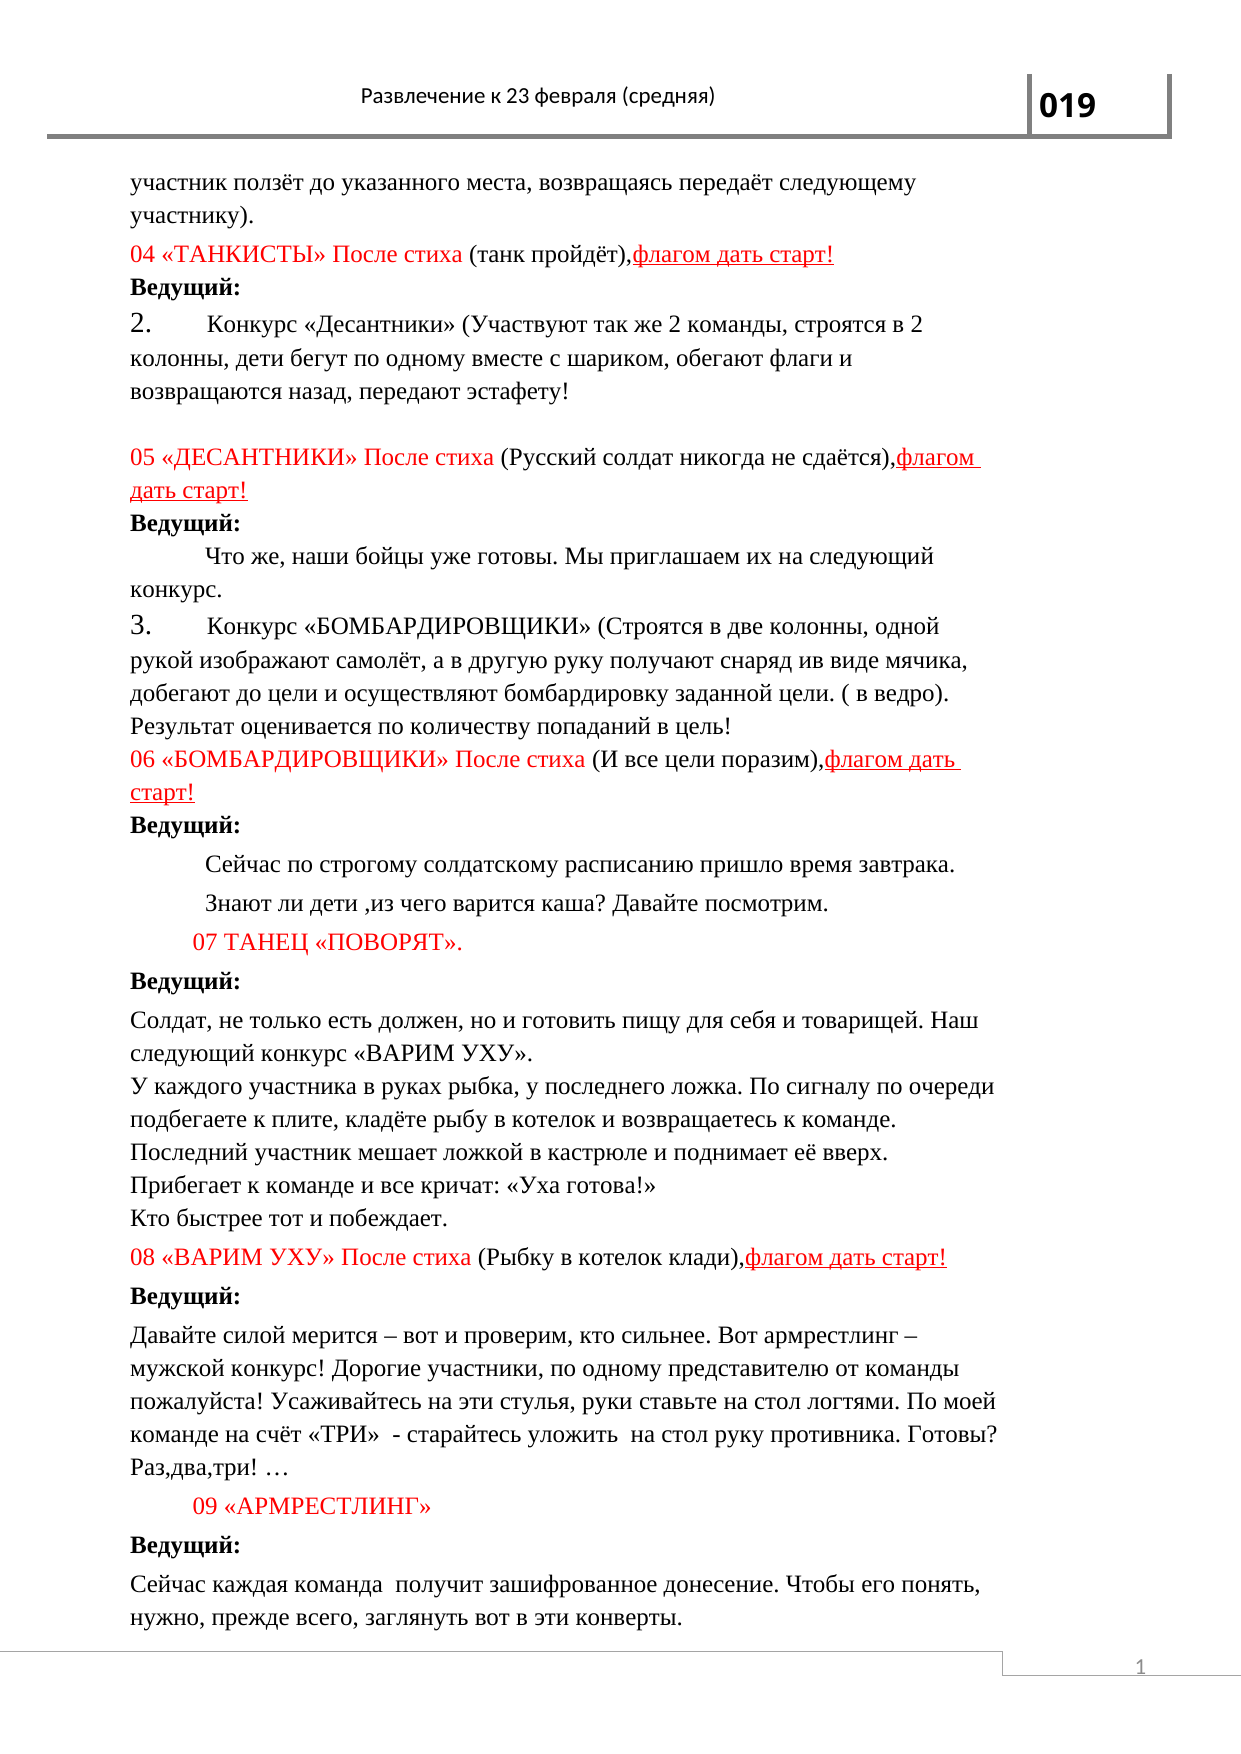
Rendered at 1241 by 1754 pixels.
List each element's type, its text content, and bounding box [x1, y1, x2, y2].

list Конкурс «БОМБАРДИРОВЩИКИ» (Строятся в две колонны, одной рукой изображают самолёт, а в другую руку получают снаряд ив виде мячика, добегают до цели и осуществляют бомбардировку заданной цели. ( в ведро). [130, 607, 1004, 707]
text Ведущий: [130, 1530, 1004, 1558]
text 06 «БОМБАРДИРОВЩИКИ» После стиха (И все цели поразим),флагом дать старт! [130, 744, 1004, 806]
list У каждого участника в руках рыбка, у последнего ложка. По сигналу по очереди подбегаете к плите, кладёте рыбу в котелок и возвращаетесь к команде. Последний участник мешает ложкой в кастрюле и поднимает её вверх. Прибегает к команде и все кричат: «Уха готова!» [130, 1071, 1004, 1198]
list Результат оценивается по количеству попаданий в цель! [130, 711, 1004, 739]
text 09 «АРМРЕСТЛИНГ» [130, 1491, 1004, 1519]
list Кто быстрее тот и побеждает. [130, 1203, 1004, 1232]
text 05 «ДЕСАНТНИКИ» После стиха (Русский солдат никогда не сдаётся),флагом дать старт! [130, 442, 1004, 504]
text Ведущий: [130, 272, 1004, 301]
text Сейчас каждая команда получит зашифрованное донесение. Чтобы его понять, нужно, прежде всего, заглянуть вот в эти конверты. [130, 1569, 1004, 1630]
text 04 «ТАНКИСТЫ» После стиха (танк пройдёт),флагом дать старт! [130, 239, 1004, 268]
text Что же, наши бойцы уже готовы. Мы приглашаем их на следующий конкурс. [130, 541, 1004, 603]
list Солдат, не только есть должен, но и готовить пищу для себя и товарищей. Наш следующий конкурс «ВАРИМ УХУ». [130, 1005, 1004, 1066]
text Ведущий: [130, 966, 1004, 994]
list Конкурс «Десантники» (Участвуют так же 2 команды, строятся в 2 колонны, дети бегут по одному вместе с шариком, обегают флаги и возвращаются назад, передают эстафету! [130, 305, 1004, 404]
text Ведущий: [130, 1281, 1004, 1309]
text 07 ТАНЕЦ «ПОВОРЯТ». [130, 927, 1004, 956]
list Давайте силой мерится – вот и проверим, кто сильнее. Вот армрестлинг – мужской конкурс! Дорогие участники, по одному представителю от команды пожалуйста! Усаживайтесь на эти стулья, руки ставьте на стол логтями. По моей команде на счёт «ТРИ» - старайтесь уложить на стол руку противника. Готовы? Раз,два,три! … [130, 1320, 1004, 1481]
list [130, 167, 1004, 229]
text Ведущий: [130, 508, 1004, 537]
text Знают ли дети ,из чего варится каша? Давайте посмотрим. [130, 888, 1004, 917]
text Сейчас по строгому солдатскому расписанию пришло время завтрака. [130, 849, 1004, 878]
text 08 «ВАРИМ УХУ» После стиха (Рыбку в котелок клади),флагом дать старт! [130, 1242, 1004, 1271]
text Ведущий: [130, 810, 1004, 839]
